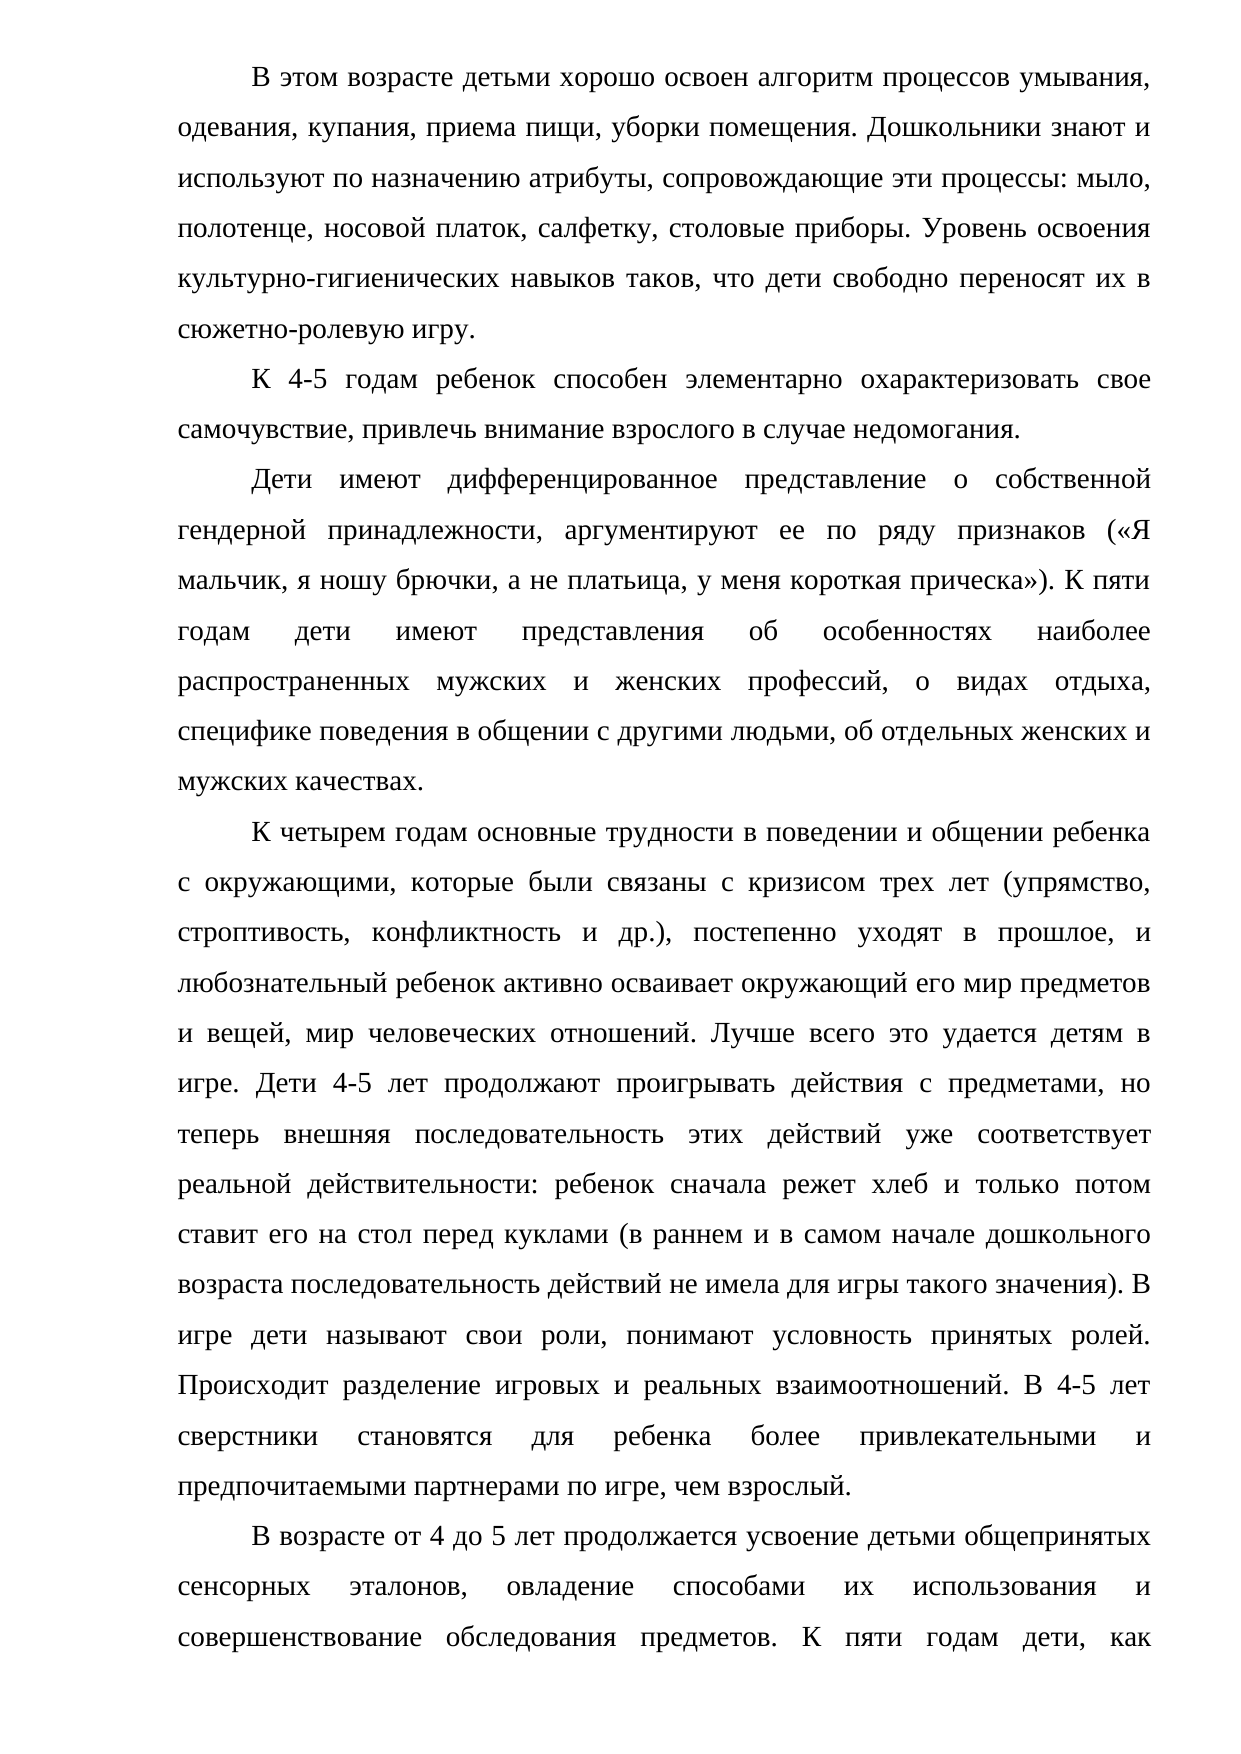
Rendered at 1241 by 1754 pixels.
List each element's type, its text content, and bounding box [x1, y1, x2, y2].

text Дети имеют дифференцированное представление о собственной гендерной принадлежности, аргументируют ее по ряду признаков («Я мальчик, я ношу брючки, а не платьица, у меня короткая прическа»). К пяти годам дети имеют представления об особенностях наиболее распространенных мужских и женских профессий, о видах отдыха, специфике поведения в общении с другими людьми, об отдельных женских и мужских качествах. [177, 462, 1152, 797]
text К 4-5 годам ребенок способен элементарно охарактеризовать свое самочувствие, привлечь внимание взрослого в случае недомогания. [177, 361, 1152, 445]
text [177, 1518, 1152, 1652]
text В этом возрасте детьми хорошо освоен алгоритм процессов умывания, одевания, купания, приема пищи, уборки помещения. Дошкольники знают и используют по назначению атрибуты, сопровождающие эти процессы: мыло, полотенце, носовой платок, салфетку, столовые приборы. Уровень освоения культурно-гигиенических навыков таков, что дети свободно переносят их в сюжетно-ролевую игру. [177, 59, 1152, 344]
text К четырем годам основные трудности в поведении и общении ребенка с окружающими, которые были связаны с кризисом трех лет (упрямство, строптивость, конфликтность и др.), постепенно уходят в прошлое, и любознательный ребенок активно осваивает окружающий его мир предметов и вещей, мир человеческих отношений. Лучше всего это удается детям в игре. Дети 4-5 лет продолжают проигрывать действия с предметами, но теперь внешняя последовательность этих действий уже соответствует реальной действительности: ребенок сначала режет хлеб и только потом ставит его на стол перед куклами (в раннем и в самом начале дошкольного возраста последовательность действий не имела для игры такого значения). В игре дети называют свои роли, понимают условность принятых ролей. Происходит разделение игровых и реальных взаимоотношений. В 4-5 лет сверстники становятся для ребенка более привлекательными и предпочитаемыми партнерами по игре, чем взрослый. [177, 814, 1152, 1501]
